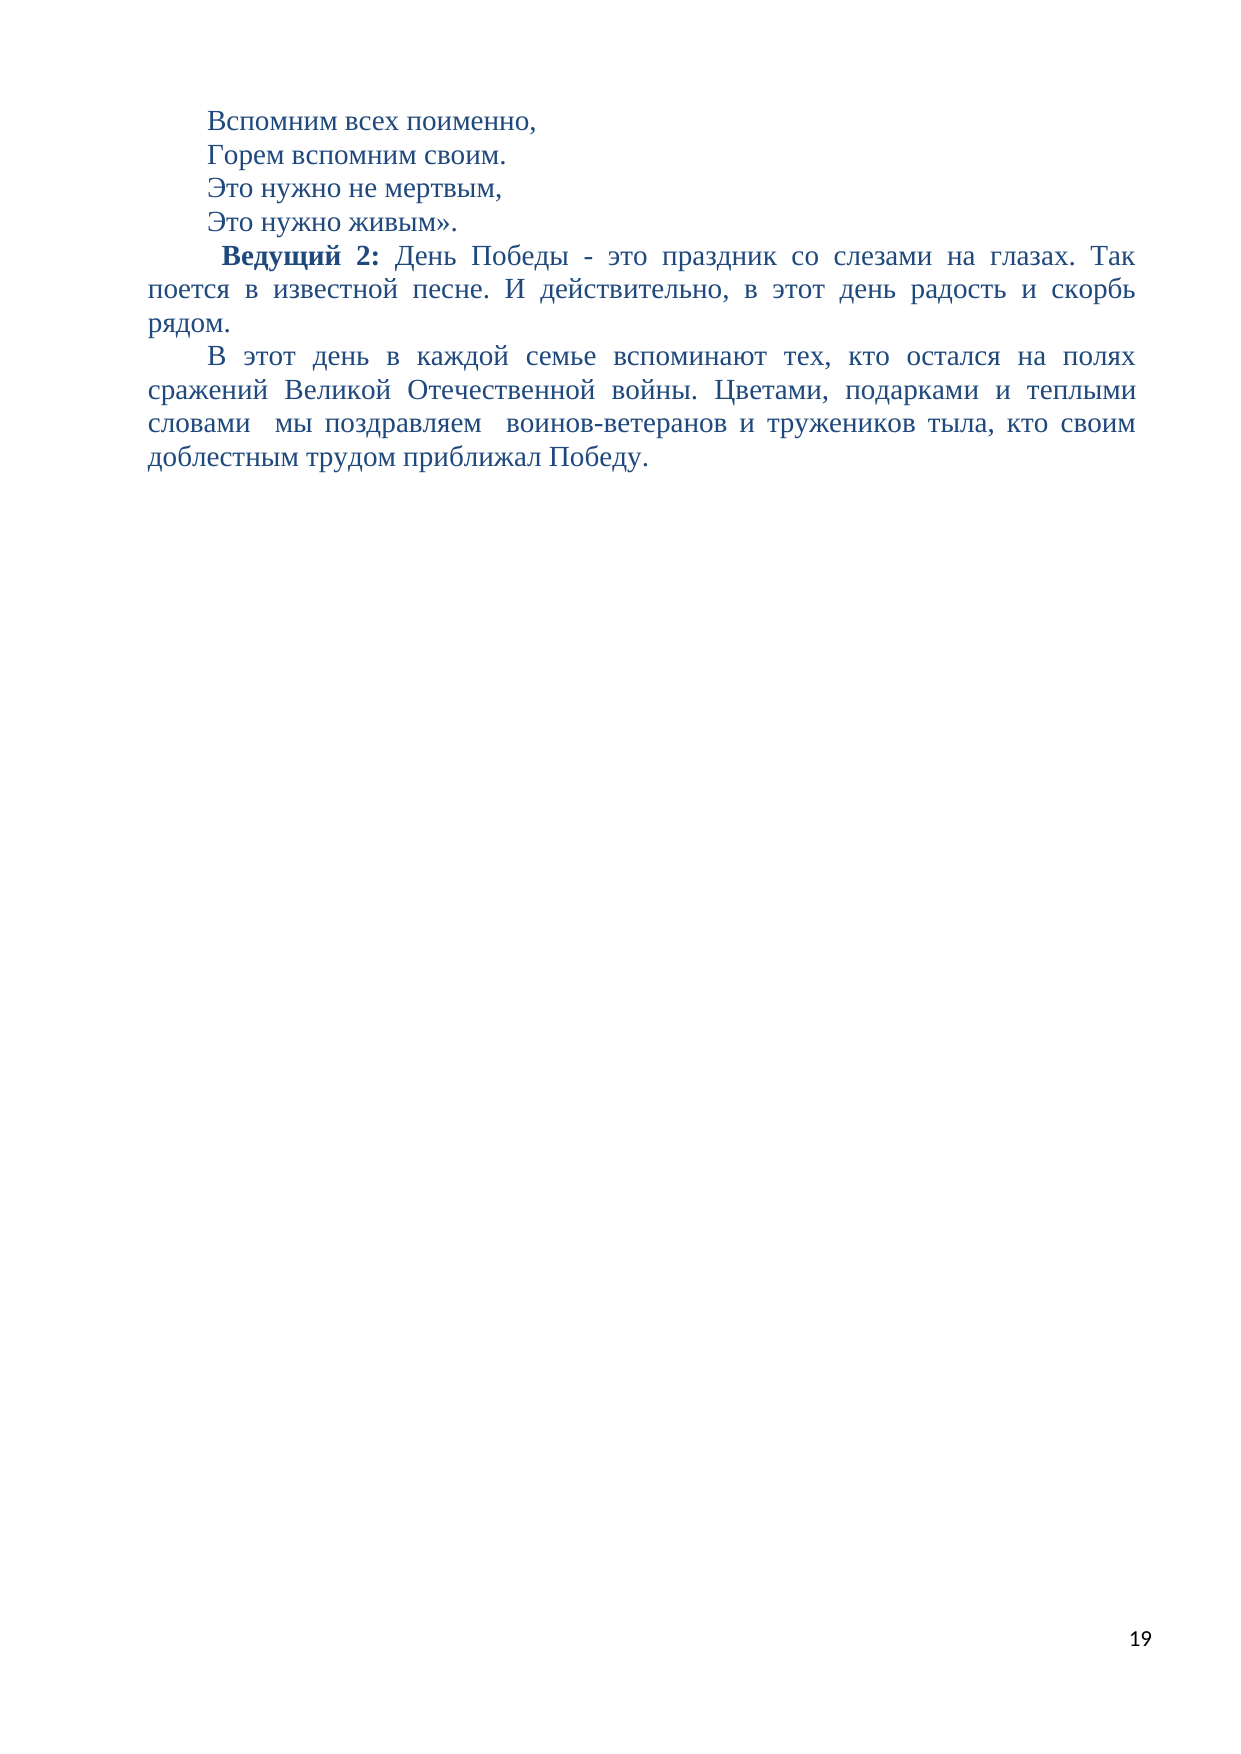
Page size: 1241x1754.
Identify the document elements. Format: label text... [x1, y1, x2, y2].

text Это нужно живым». [148, 204, 1137, 238]
text Это нужно не мертвым, [148, 171, 1137, 204]
text Вспомним всех поименно, [148, 103, 1137, 137]
text В этот день в каждой семье вспоминают тех, кто остался на полях сражений Великой Отечественной войны. Цветами, подарками и теплыми словами мы поздравляем воинов-ветеранов и тружеников тыла, кто своим доблестным трудом приближал Победу. [148, 338, 1137, 472]
text Горем вспомним своим. [148, 137, 1137, 171]
text Ведущий 2: День Победы - это праздник со слезами на глазах. Так поется в известной песне. И действительно, в этот день радость и скорбь рядом. [148, 238, 1137, 338]
